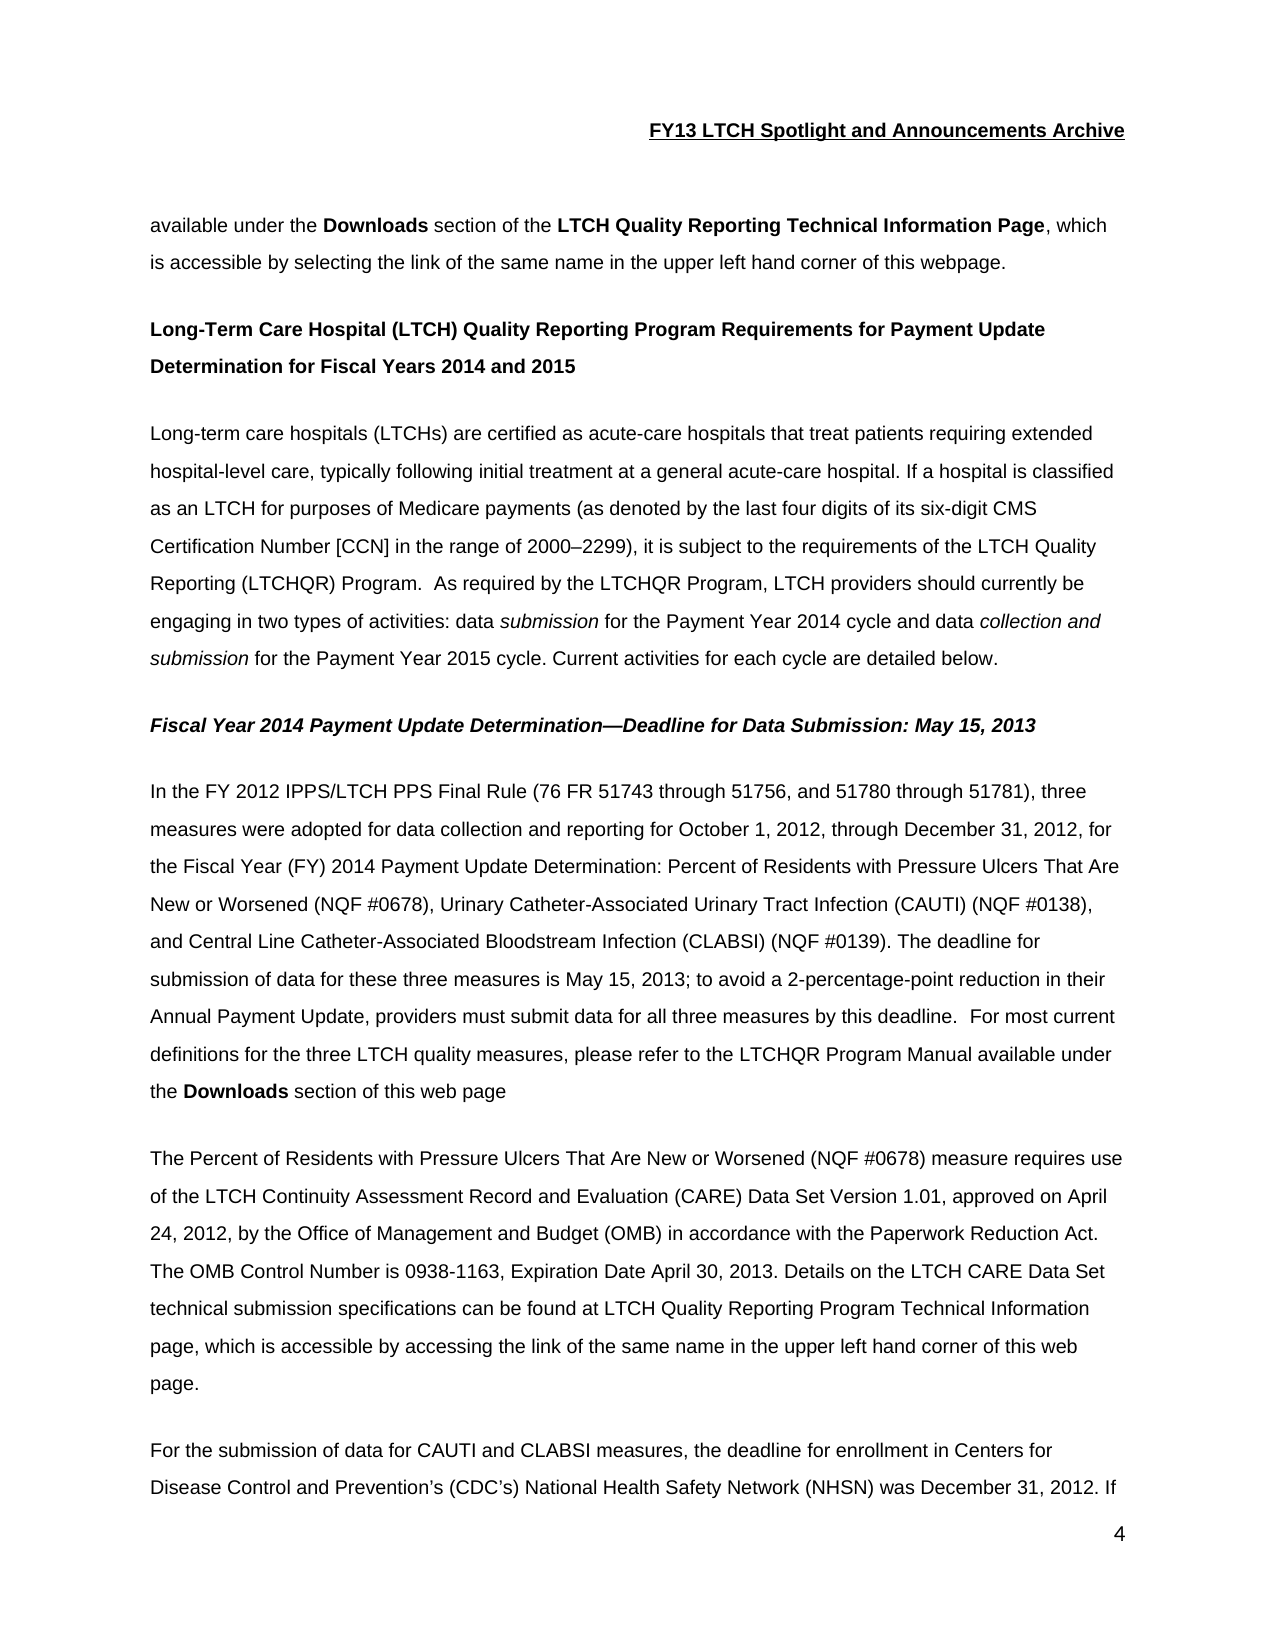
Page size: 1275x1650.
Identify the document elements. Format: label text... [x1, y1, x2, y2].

text Long-Term Care Hospital (LTCH) Quality Reporting Program Requirements for Payment Update Determination for Fiscal Years 2014 and 2015 [150, 303, 1125, 378]
text In the FY 2012 IPPS/LTCH PPS Final Rule (76 FR 51743 through 51756, and 51780 through 51781), three measures were adopted for data collection and reporting for October 1, 2012, through December 31, 2012, for the Fiscal Year (FY) 2014 Payment Update Determination: Percent of Residents with Pressure Ulcers That Are New or Worsened (NQF #0678), Urinary Catheter-Associated Urinary Tract Infection (CAUTI) (NQF #0138), and Central Line Catheter-Associated Bloodstream Infection (CLABSI) (NQF #0139). The deadline for submission of data for these three measures is May 15, 2013; to avoid a 2-percentage-point reduction in their Annual Payment Update, providers must submit data for all three measures by this deadline. For most current definitions for the three LTCH quality measures, please refer to the LTCHQR Program Manual available under the Downloads section of this web page [150, 766, 1125, 1103]
text Long-term care hospitals (LTCHs) are certified as acute-care hospitals that treat patients requiring extended hospital-level care, typically following initial treatment at a general acute-care hospital. If a hospital is classified as an LTCH for purposes of Medicare payments (as denoted by the last four digits of its six-digit CMS Certification Number [CCN] in the range of 2000–2299), it is subject to the requirements of the LTCH Quality Reporting (LTCHQR) Program. As required by the LTCHQR Program, LTCH providers should currently be engaging in two types of activities: data submission for the Payment Year 2014 cycle and data collection and submission for the Payment Year 2015 cycle. Current activities for each cycle are detailed below. [150, 407, 1125, 670]
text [150, 199, 1125, 274]
text The Percent of Residents with Pressure Ulcers That Are New or Worsened (NQF #0678) measure requires use of the LTCH Continuity Assessment Record and Evaluation (CARE) Data Set Version 1.01, approved on April 24, 2012, by the Office of Management and Budget (OMB) in accordance with the Paperwork Reduction Act. The OMB Control Number is 0938-1163, Expiration Date April 30, 2013. Details on the LTCH CARE Data Set technical submission specifications can be found at LTCH Quality Reporting Program Technical Information page, which is accessible by accessing the link of the same name in the upper left hand corner of this web page. [150, 1132, 1125, 1395]
text Fiscal Year 2014 Payment Update Determination—Deadline for Data Submission: May 15, 2013 [150, 699, 1125, 736]
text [150, 1424, 1125, 1499]
